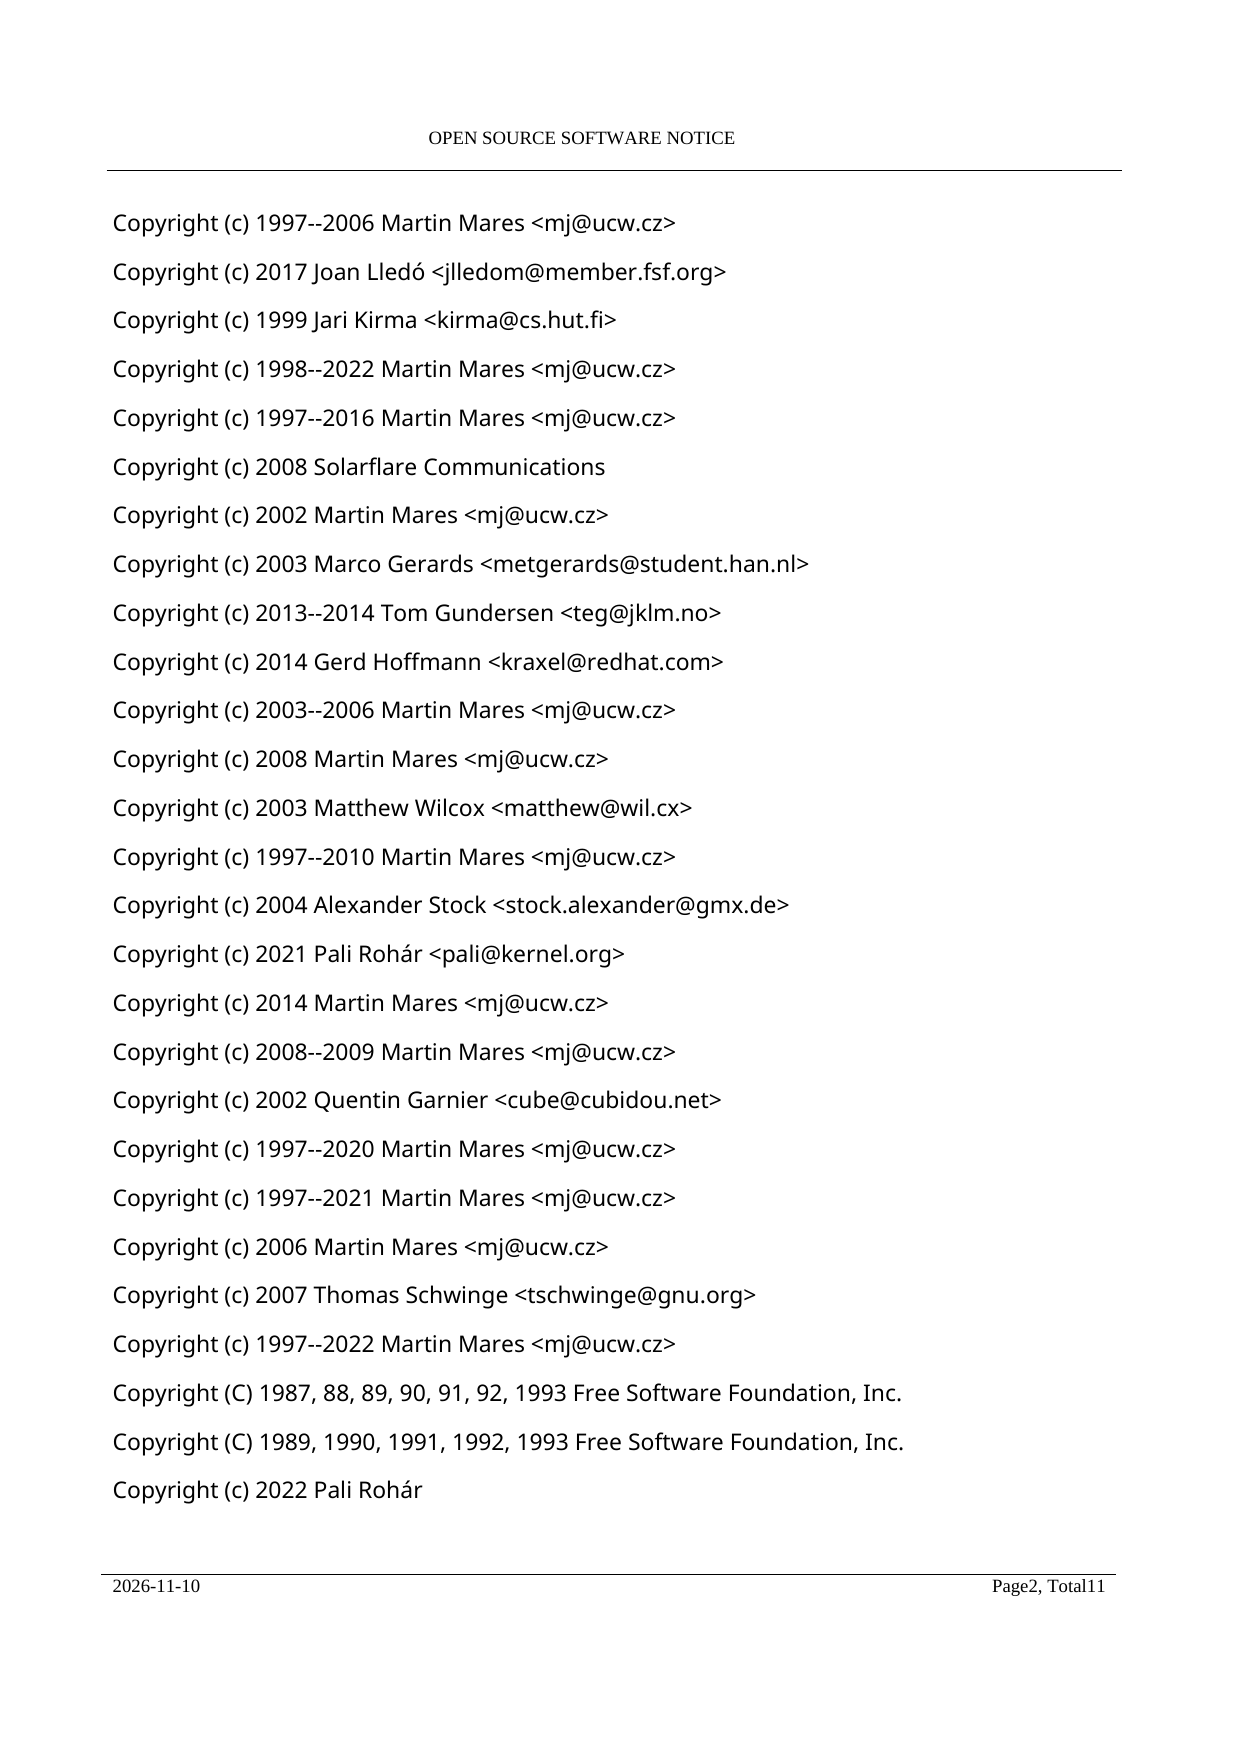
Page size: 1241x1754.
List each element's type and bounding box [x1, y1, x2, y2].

text [112, 206, 1128, 1555]
